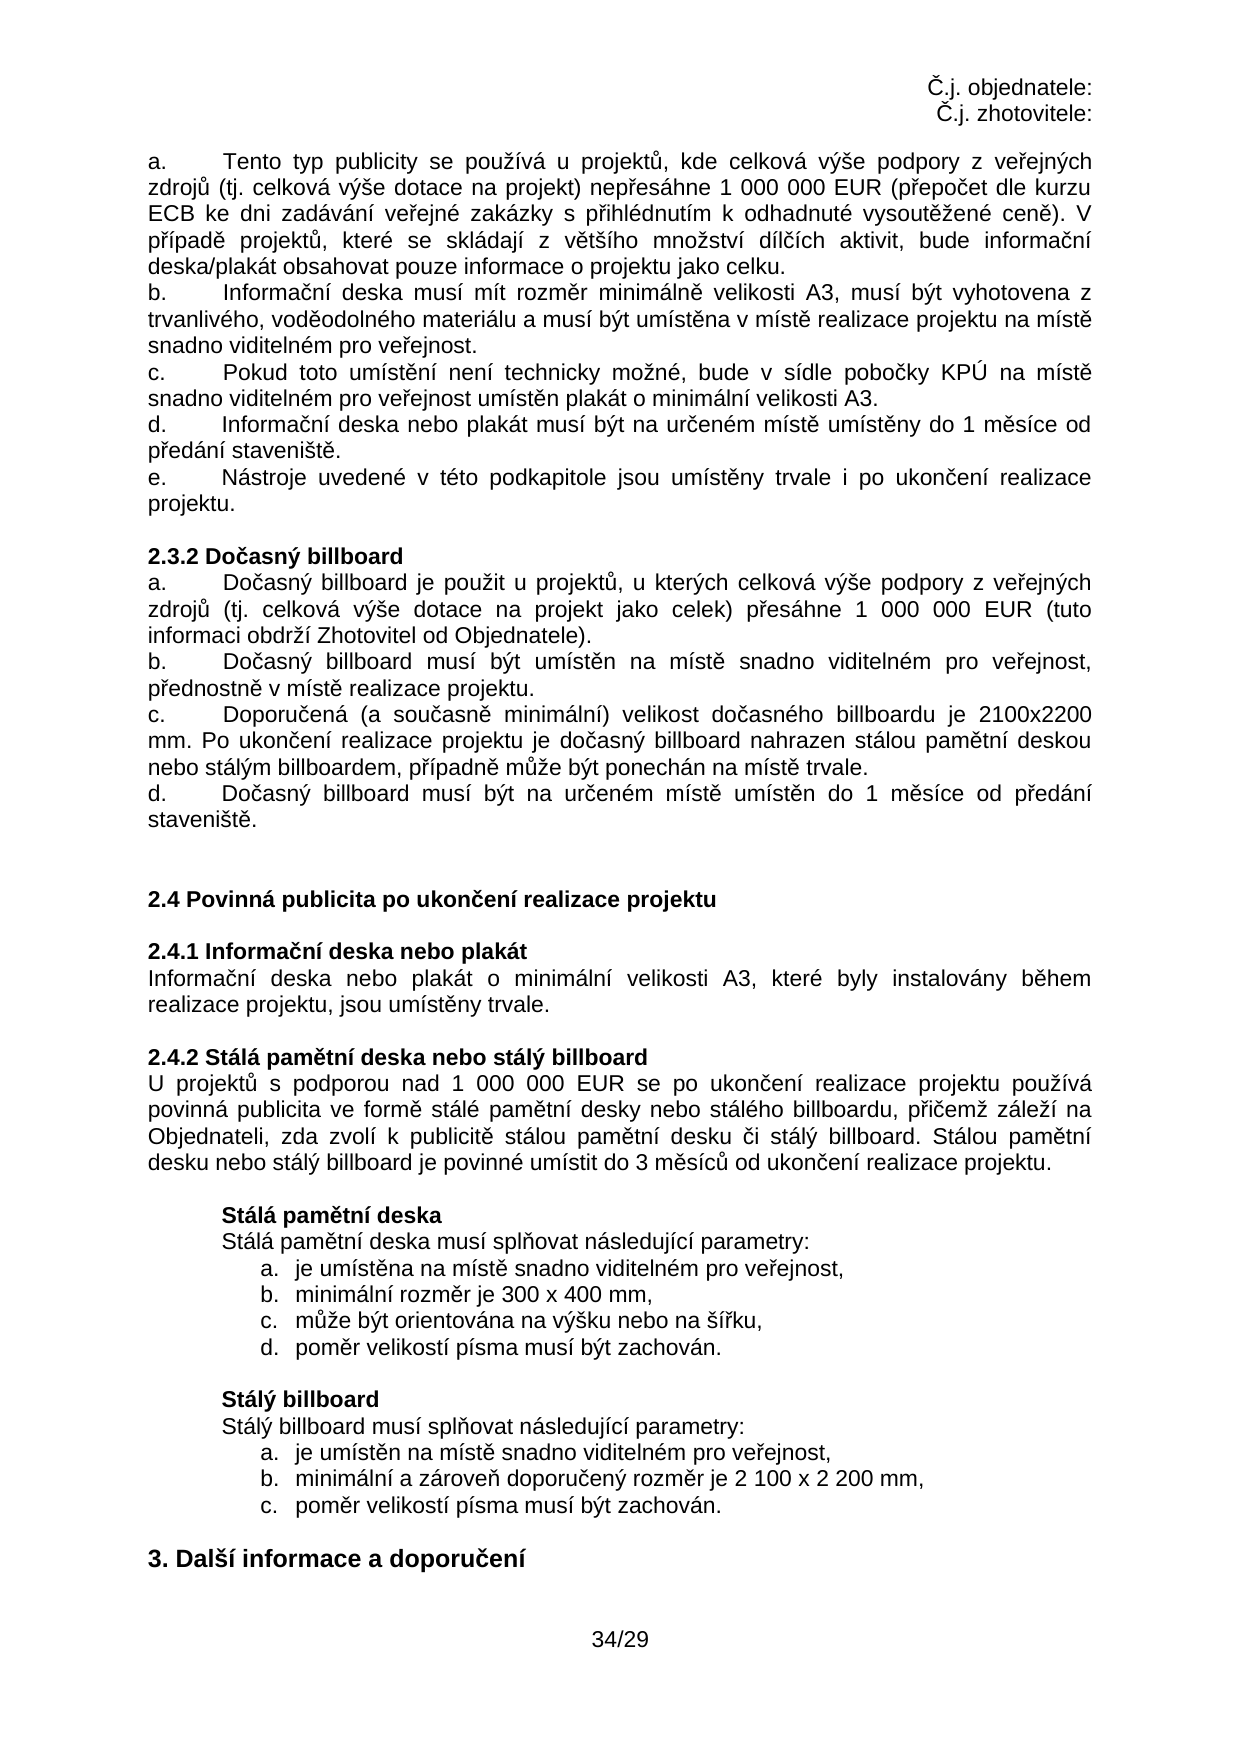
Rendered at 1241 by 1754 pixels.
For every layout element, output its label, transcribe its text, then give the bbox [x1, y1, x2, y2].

list poměr velikostí písma musí být zachován. [260, 1333, 1093, 1360]
text e. Nástroje uvedené v této podkapitole jsou umístěny trvale i po ukončení realizace projektu. [148, 464, 1093, 517]
list Dočasný billboard musí být umístěn na místě snadno viditelném pro veřejnost, přednostně v místě realizace projektu. [148, 648, 1093, 701]
list poměr velikostí písma musí být zachován. [260, 1492, 1093, 1518]
list Tento typ publicity se používá u projektů, kde celková výše podpory z veřejných zdrojů (tj. celková výše dotace na projekt) nepřesáhne 1 000 000 EUR (přepočet dle kurzu ECB ke dni zadávání veřejné zakázky s přihlédnutím k odhadnuté vysoutěžené ceně). V případě projektů, které se skládají z většího množství dílčích aktivit, bude informační deska/plakát obsahovat pouze informace o projektu jako celku. [148, 148, 1093, 279]
list Doporučená (a současně minimální) velikost dočasného billboardu je 2100x2200 mm. Po ukončení realizace projektu je dočasný billboard nahrazen stálou pamětní deskou nebo stálým billboardem, případně může být ponechán na místě trvale. [148, 701, 1093, 780]
text d. Dočasný billboard musí být na určeném místě umístěn do 1 měsíce od předání staveniště. [148, 780, 1093, 833]
text 2.4.2 Stálá pamětní deska nebo stálý billboard [148, 1044, 1093, 1070]
text 3. Další informace a doporučení [148, 1544, 1093, 1573]
list může být orientována na výšku nebo na šířku, [260, 1307, 1093, 1333]
list minimální a zároveň doporučený rozměr je 2 100 x 2 200 mm, [260, 1465, 1093, 1492]
list je umístěn na místě snadno viditelném pro veřejnost, [260, 1439, 1093, 1465]
text 2.3.2 Dočasný billboard [148, 543, 1093, 569]
list Informační deska musí mít rozměr minimálně velikosti A3, musí být vyhotovena z trvanlivého, voděodolného materiálu a musí být umístěna v místě realizace projektu na místě snadno viditelném pro veřejnost. [148, 279, 1093, 358]
text 2.4 Povinná publicita po ukončení realizace projektu [148, 886, 1093, 912]
text Informační deska nebo plakát o minimální velikosti A3, které byly instalovány během realizace projektu, jsou umístěny trvale. [148, 964, 1093, 1017]
text 2.4.1 Informační deska nebo plakát [148, 938, 1093, 964]
text Stálý billboard [148, 1386, 1093, 1413]
list Dočasný billboard je použit u projektů, u kterých celková výše podpory z veřejných zdrojů (tj. celková výše dotace na projekt jako celek) přesáhne 1 000 000 EUR (tuto informaci obdrží Zhotovitel od Objednatele). [148, 569, 1093, 648]
list Pokud toto umístění není technicky možné, bude v sídle pobočky KPÚ na místě snadno viditelném pro veřejnost umístěn plakát o minimální velikosti A3. [148, 358, 1093, 411]
list minimální rozměr je 300 x 400 mm, [260, 1281, 1093, 1307]
text Stálý billboard musí splňovat následující parametry: [148, 1413, 1093, 1439]
text Stálá pamětní deska musí splňovat následující parametry: [148, 1228, 1093, 1254]
text Stálá pamětní deska [148, 1202, 1093, 1228]
text U projektů s podporou nad 1 000 000 EUR se po ukončení realizace projektu používá povinná publicita ve formě stálé pamětní desky nebo stálého billboardu, přičemž záleží na Objednateli, zda zvolí k publicitě stálou pamětní desku či stálý billboard. Stálou pamětní desku nebo stálý billboard je povinné umístit do 3 měsíců od ukončení realizace projektu. [148, 1070, 1093, 1175]
text d. Informační deska nebo plakát musí být na určeném místě umístěny do 1 měsíce od předání staveniště. [148, 411, 1093, 464]
list je umístěna na místě snadno viditelném pro veřejnost, [260, 1254, 1093, 1281]
